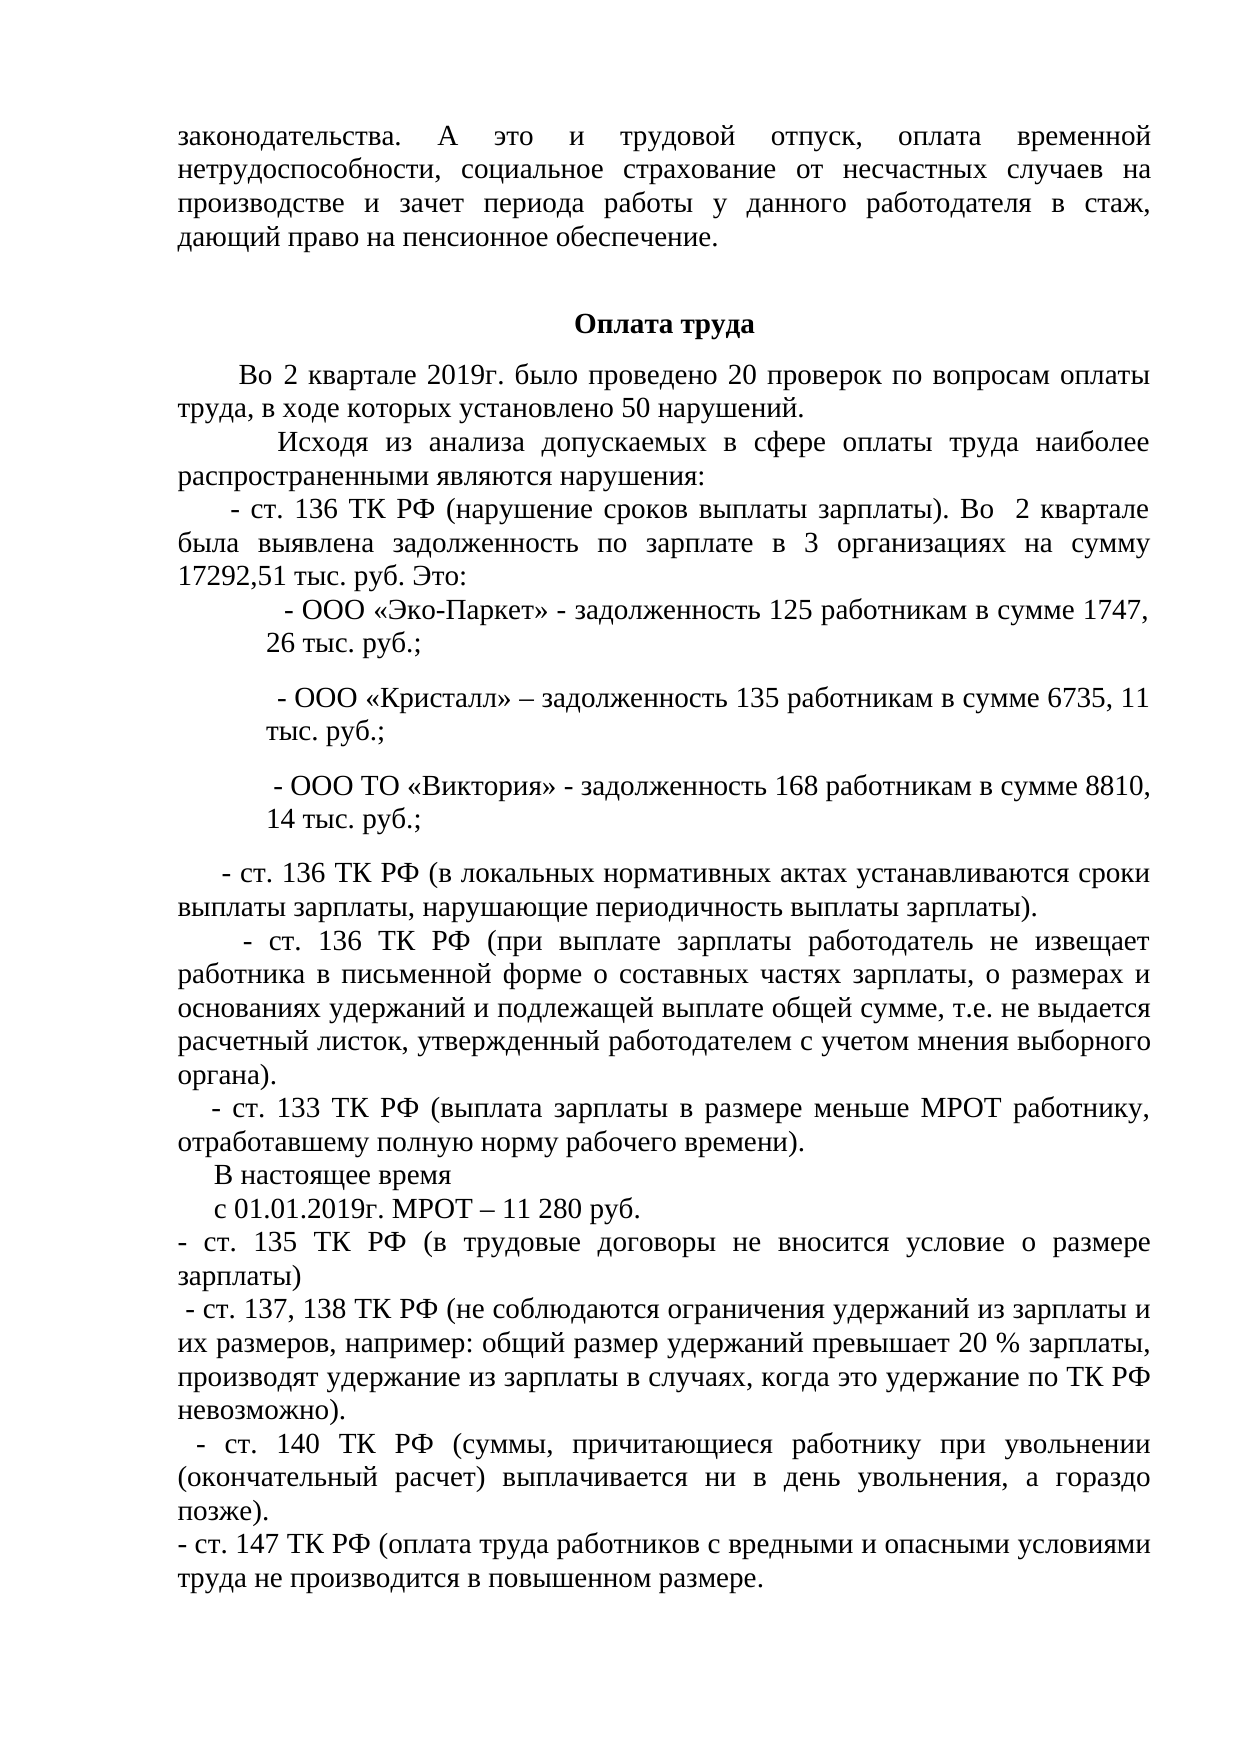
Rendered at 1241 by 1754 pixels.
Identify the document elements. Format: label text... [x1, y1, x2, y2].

text с 01.01.2019г. МРОТ – 11 280 руб. [177, 1191, 1152, 1224]
text - ст. 136 ТК РФ (нарушение сроков выплаты зарплаты). Во 2 квартале была выявлена задолженность по зарплате в 3 организациях на сумму 17292,51 тыс. руб. Это: [177, 491, 1152, 592]
text - ст. 140 ТК РФ (суммы, причитающиеся работнику при увольнении (окончательный расчет) выплачивается ни в день увольнения, а гораздо позже). [177, 1426, 1152, 1526]
text - ст. 135 ТК РФ (в трудовые договоры не вносится условие о размере зарплаты) [177, 1224, 1152, 1292]
text Исходя из анализа допускаемых в сфере оплаты труда наиболее распространенными являются нарушения: [177, 424, 1152, 491]
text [177, 118, 1152, 252]
text - ст. 147 ТК РФ (оплата труда работников с вредными и опасными условиями труда не производится в повышенном размере. [177, 1526, 1152, 1593]
text - ст. 137, 138 ТК РФ (не соблюдаются ограничения удержаний из зарплаты и их размеров, например: общий размер удержаний превышает 20 % зарплаты, производят удержание из зарплаты в случаях, когда это удержание по ТК РФ невозможно). [177, 1292, 1152, 1426]
text - ООО ТО «Виктория» - задолженность 168 работникам в сумме 8810, 14 тыс. руб.; [177, 768, 1152, 835]
text - ООО «Эко-Паркет» - задолженность 125 работникам в сумме 1747, 26 тыс. руб.; [177, 592, 1152, 659]
text - ООО «Кристалл» – задолженность 135 работникам в сумме 6735, 11 тыс. руб.; [177, 680, 1152, 747]
text - ст. 136 ТК РФ (в локальных нормативных актах устанавливаются сроки выплаты зарплаты, нарушающие периодичность выплаты зарплаты). [177, 856, 1152, 923]
text В настоящее время [177, 1157, 1152, 1191]
text Во 2 квартале 2019г. было проведено 20 проверок по вопросам оплаты труда, в ходе которых установлено 50 нарушений. [177, 357, 1152, 424]
text - ст. 133 ТК РФ (выплата зарплаты в размере меньше МРОТ работнику, отработавшему полную норму рабочего времени). [177, 1090, 1152, 1157]
text Оплата труда [177, 307, 1152, 340]
text - ст. 136 ТК РФ (при выплате зарплаты работодатель не извещает работника в письменной форме о составных частях зарплаты, о размерах и основаниях удержаний и подлежащей выплате общей сумме, т.е. не выдается расчетный листок, утвержденный работодателем с учетом мнения выборного органа). [177, 923, 1152, 1090]
